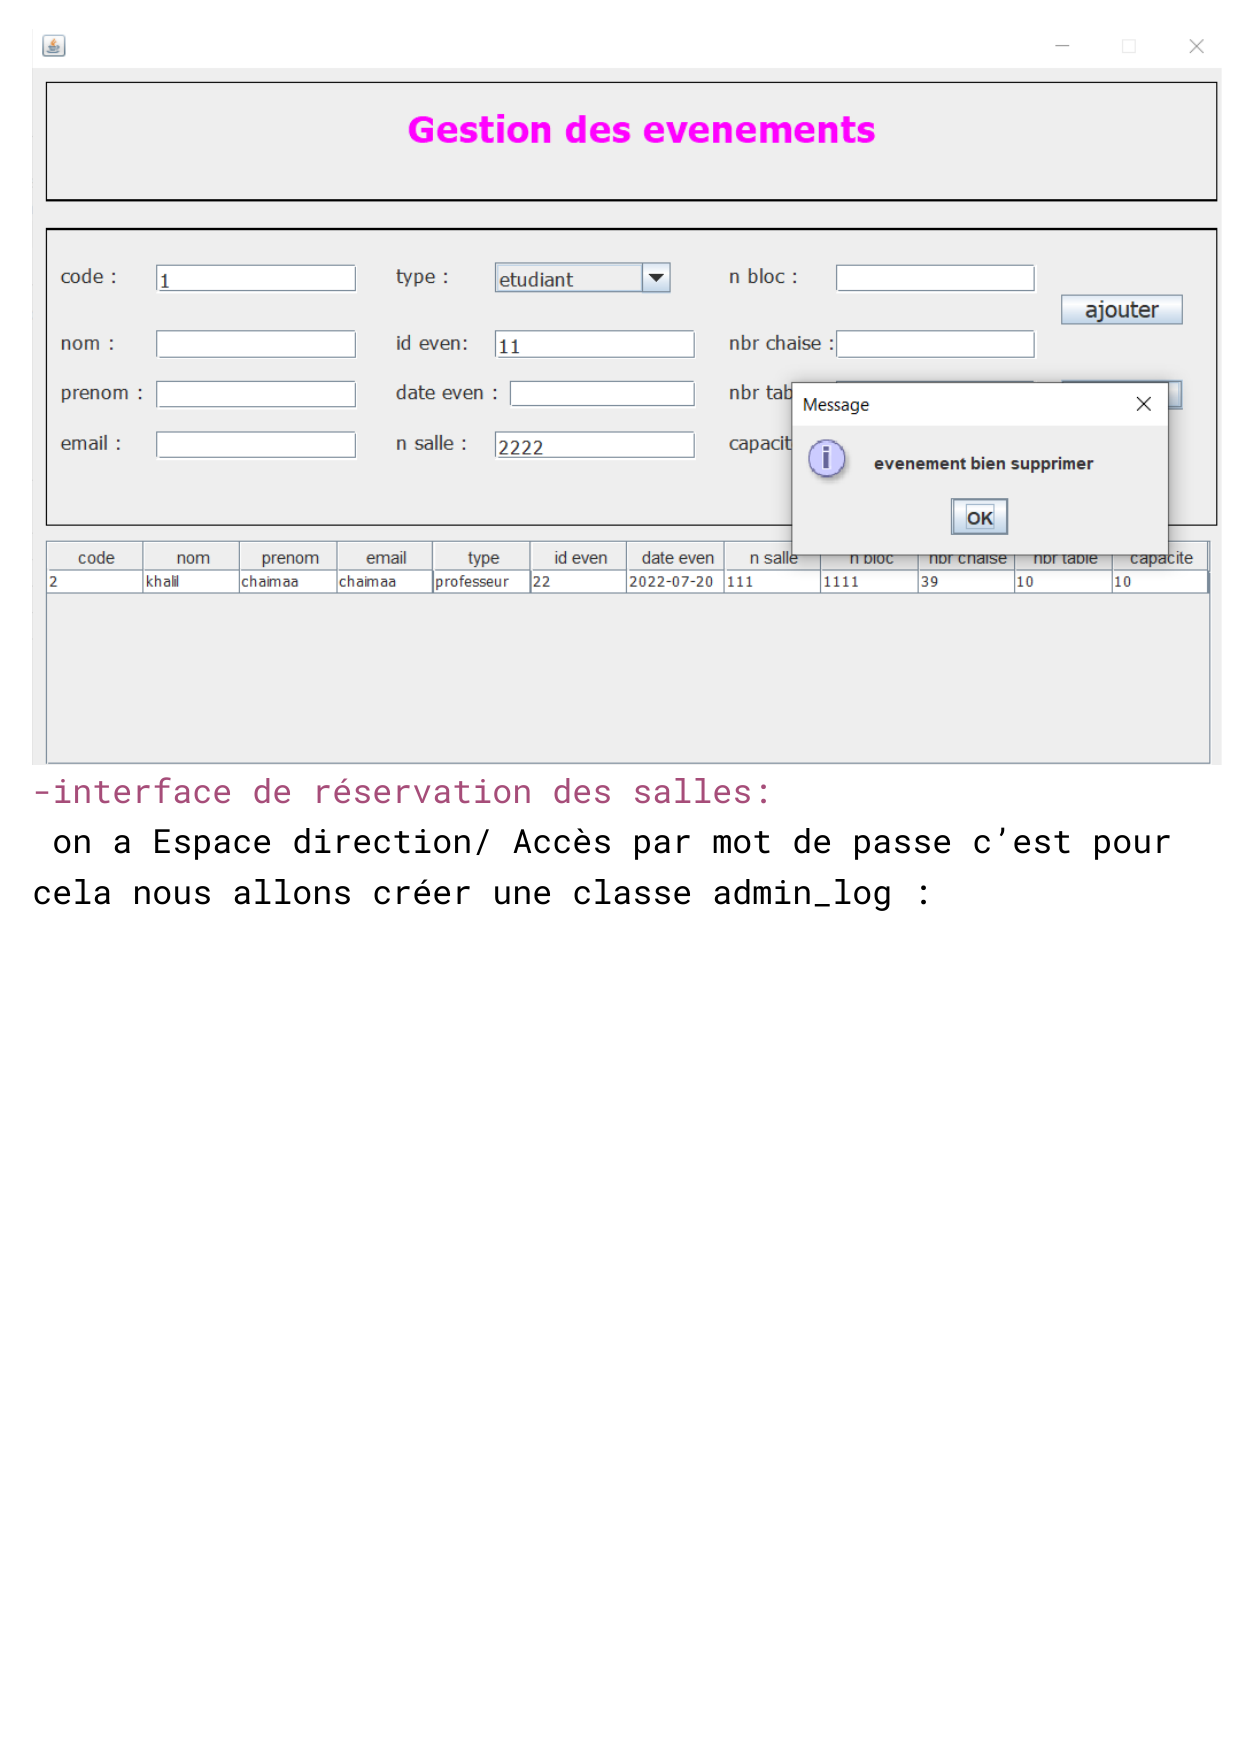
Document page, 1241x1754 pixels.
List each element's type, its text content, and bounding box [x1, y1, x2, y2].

text on a Espace direction/ Accès par mot de passe c’est pour cela nous allons créer une classe admin_log : [32, 819, 1212, 913]
picture [32, 29, 1222, 765]
text -interface de réservation des salles: [32, 768, 1212, 812]
